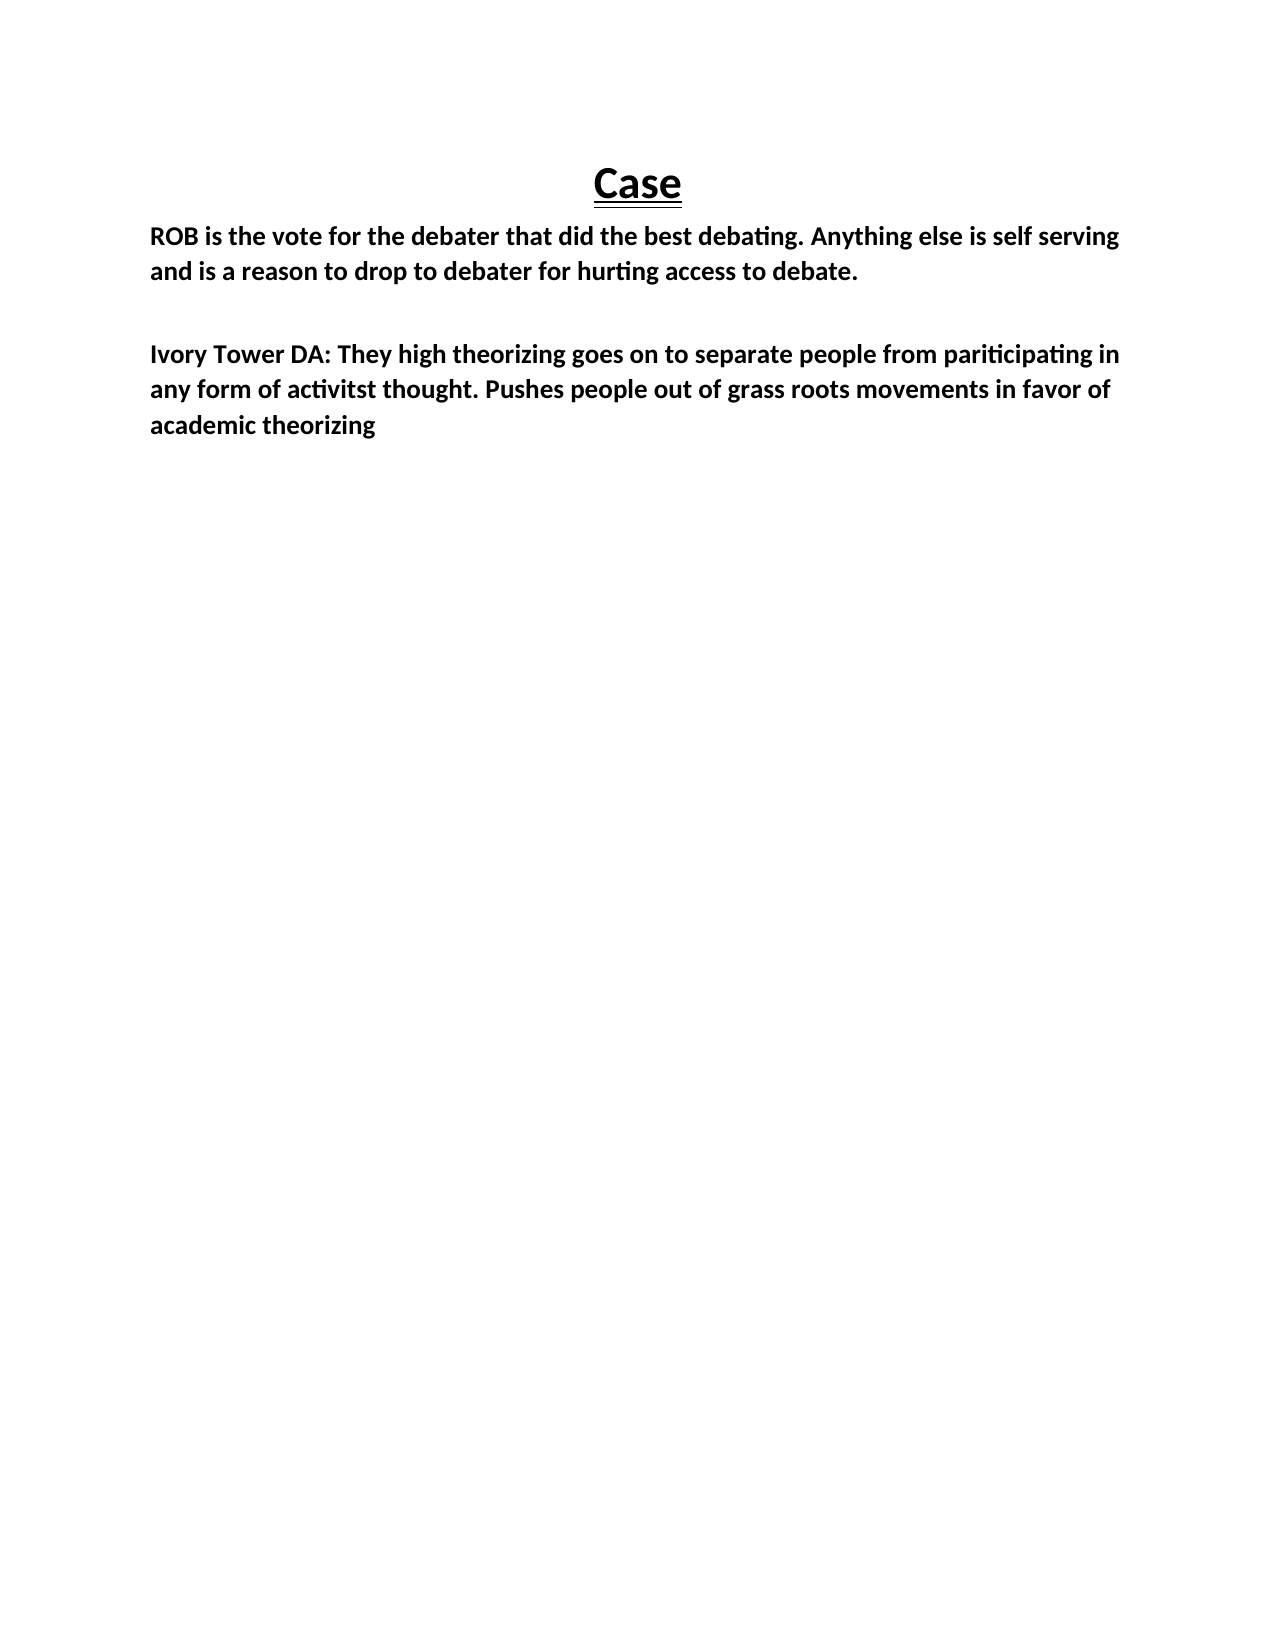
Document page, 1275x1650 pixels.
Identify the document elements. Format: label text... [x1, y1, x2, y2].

subtitle Ivory Tower DA: They high theorizing goes on to separate people from pariticipating in any form of activitst thought. Pushes people out of grass roots movements in favor of academic theorizing [150, 337, 1125, 441]
subtitle Case [150, 154, 1125, 210]
subtitle ROB is the vote for the debater that did the best debating. Anything else is self serving and is a reason to drop to debater for hurting access to debate. [150, 219, 1125, 287]
